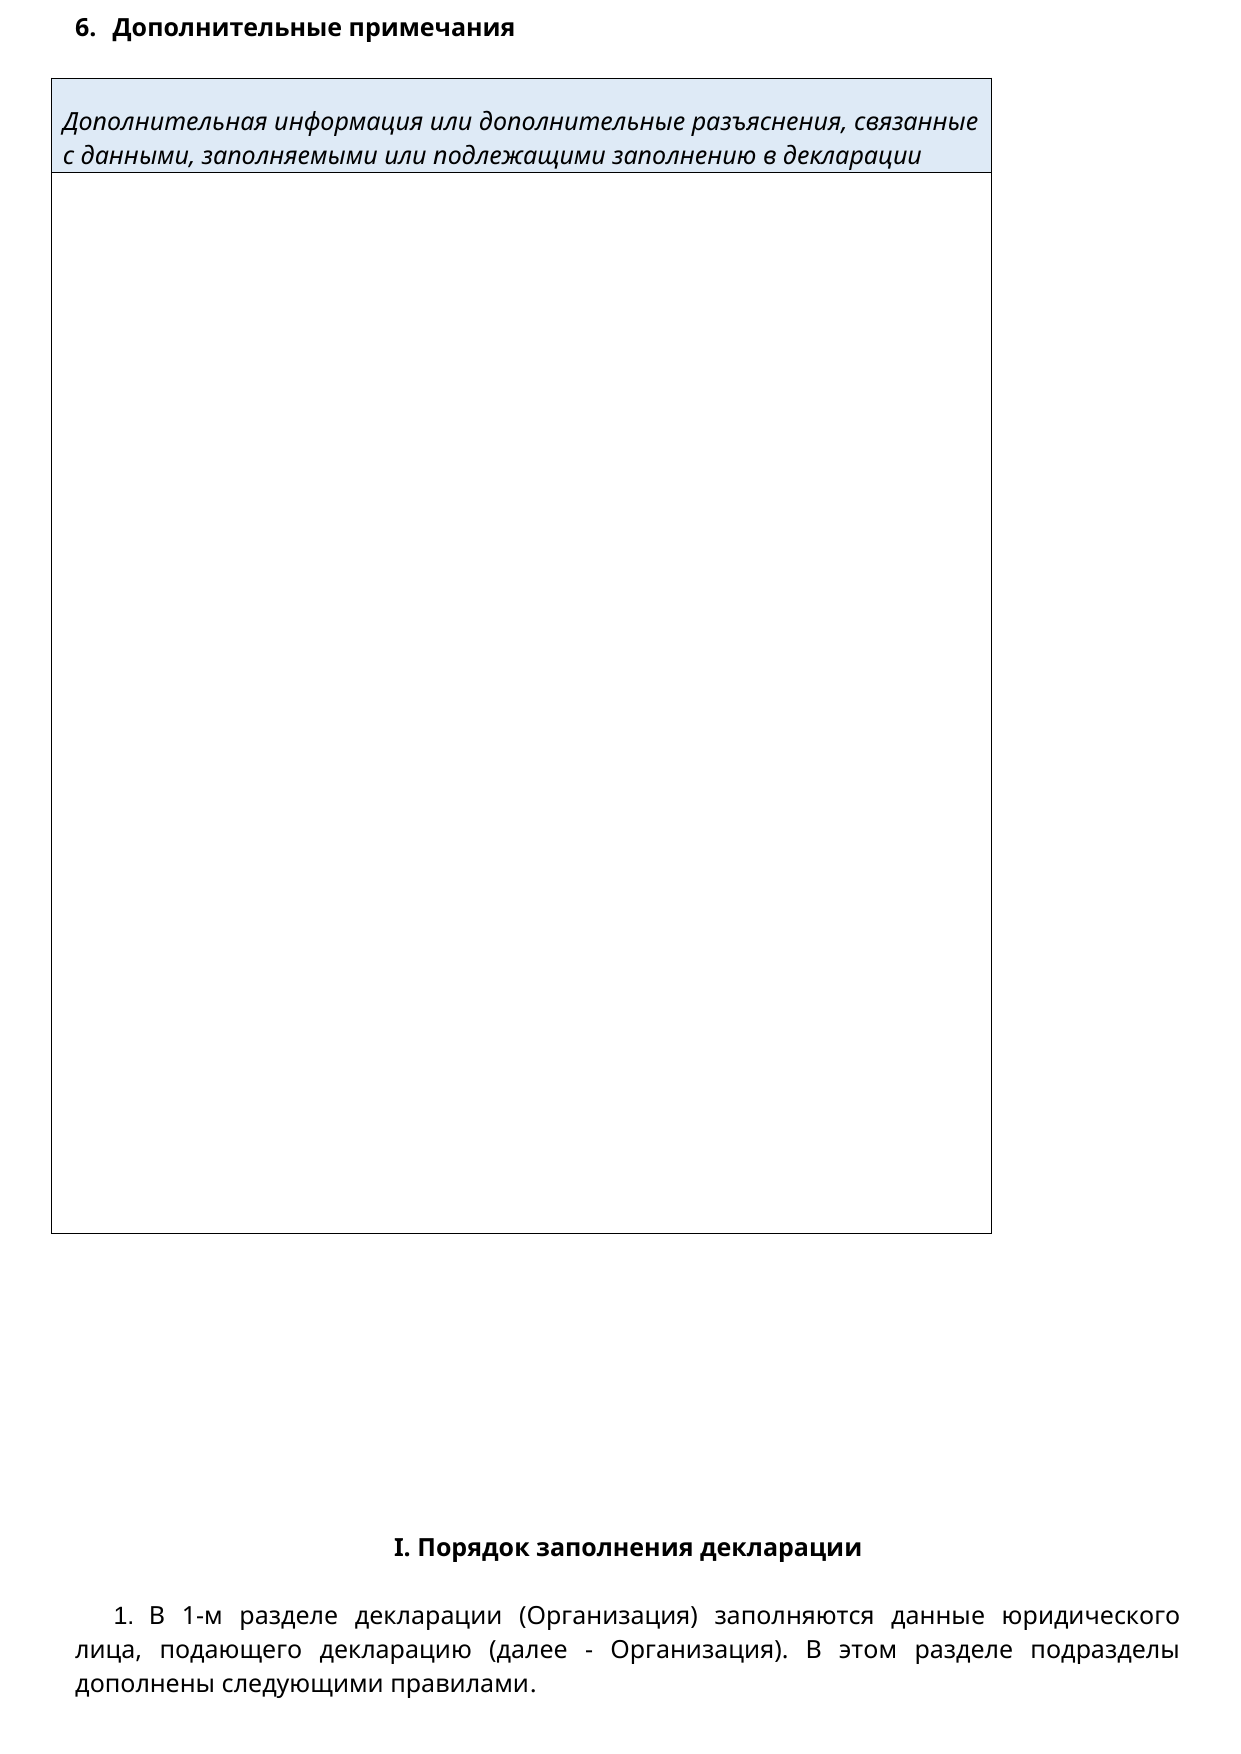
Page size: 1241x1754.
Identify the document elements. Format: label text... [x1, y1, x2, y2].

text I. Порядок заполнения декларации [75, 1529, 1181, 1563]
table_header Дополнительная информация или дополнительные разъяснения, связанные с данными, заполняемыми или подлежащими заполнению в декларации [52, 79, 991, 172]
list Дополнительные примечания [75, 9, 1181, 43]
list В 1-м разделе декларации (Организация) заполняются данные юридического лица, подающего декларацию (далее - Организация). В этом разделе подразделы дополнены следующими правилами. [75, 1597, 1181, 1699]
table_cell [52, 173, 991, 1233]
